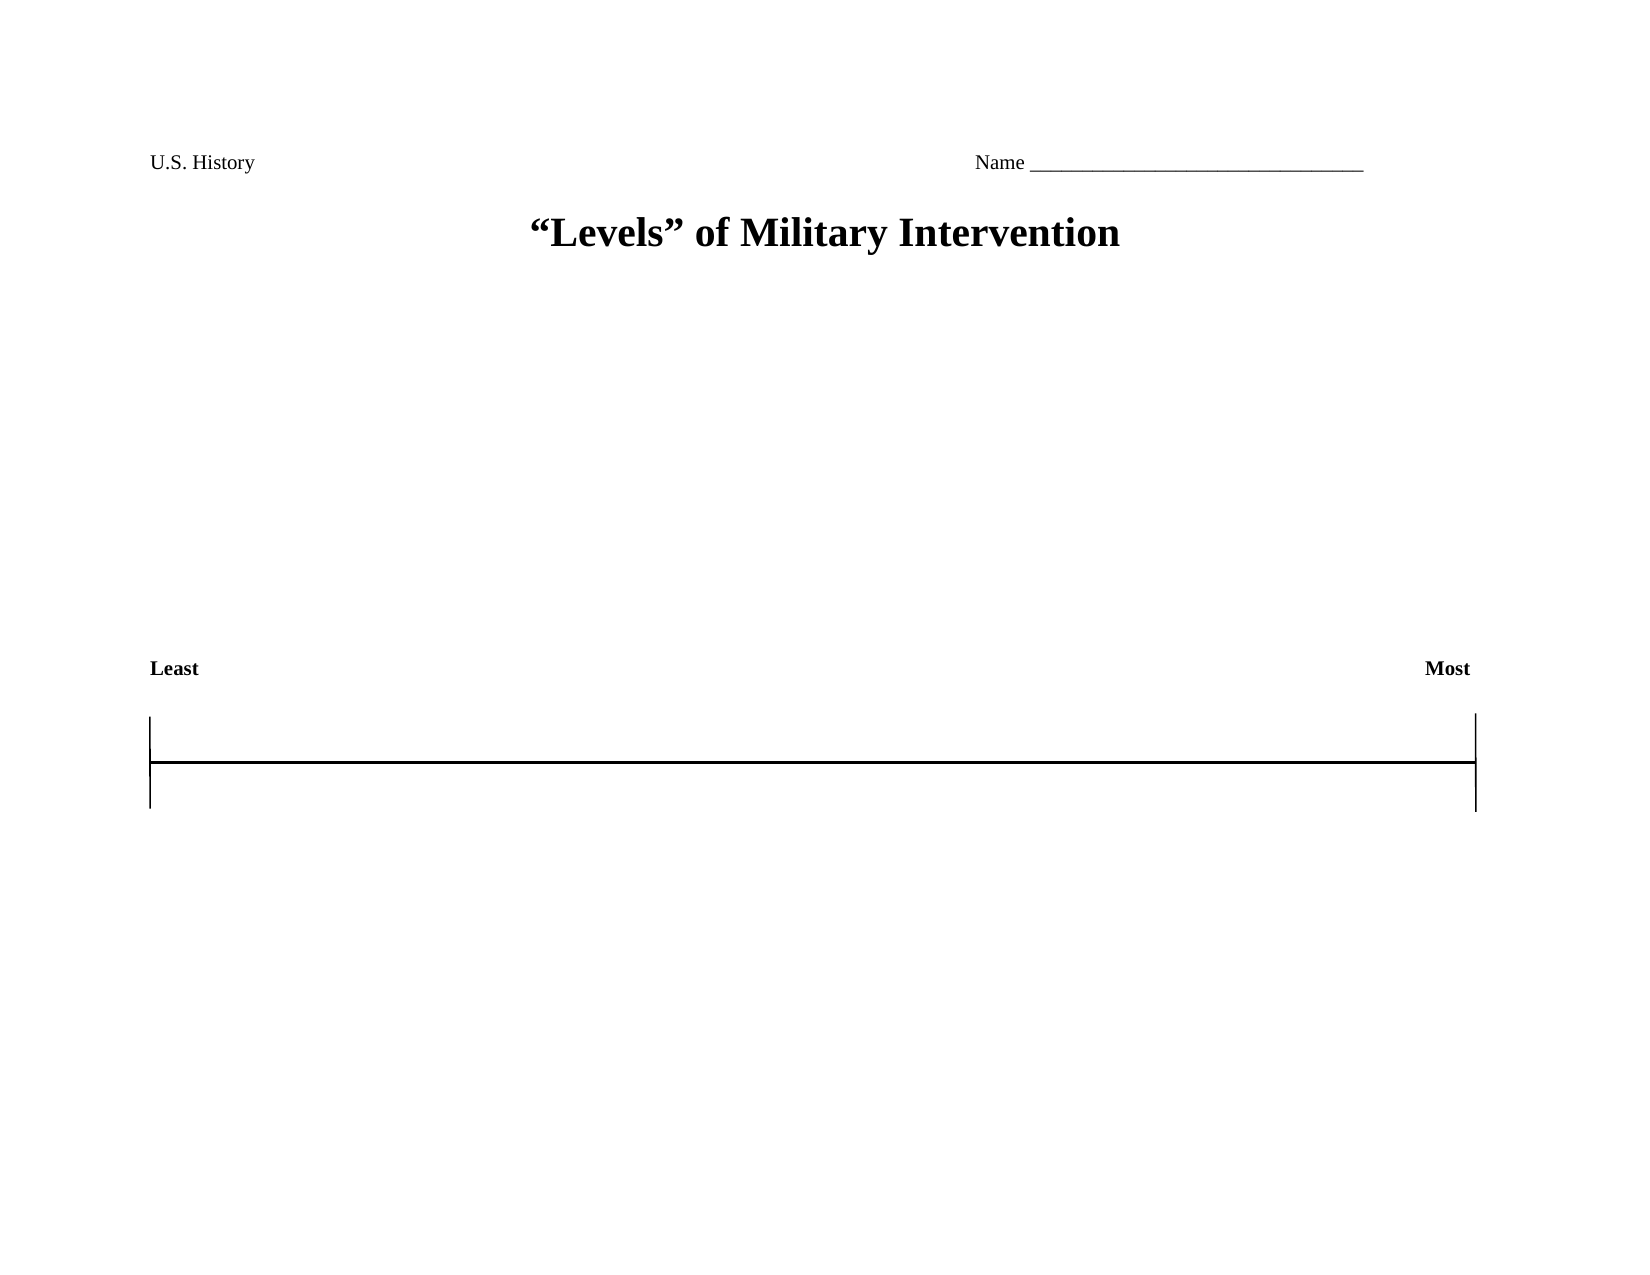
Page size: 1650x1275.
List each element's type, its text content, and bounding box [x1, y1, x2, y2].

text U.S. History Name ________________________________ [150, 150, 1500, 174]
text “Levels” of Military Intervention [150, 208, 1500, 256]
text Least Most [150, 656, 1500, 680]
